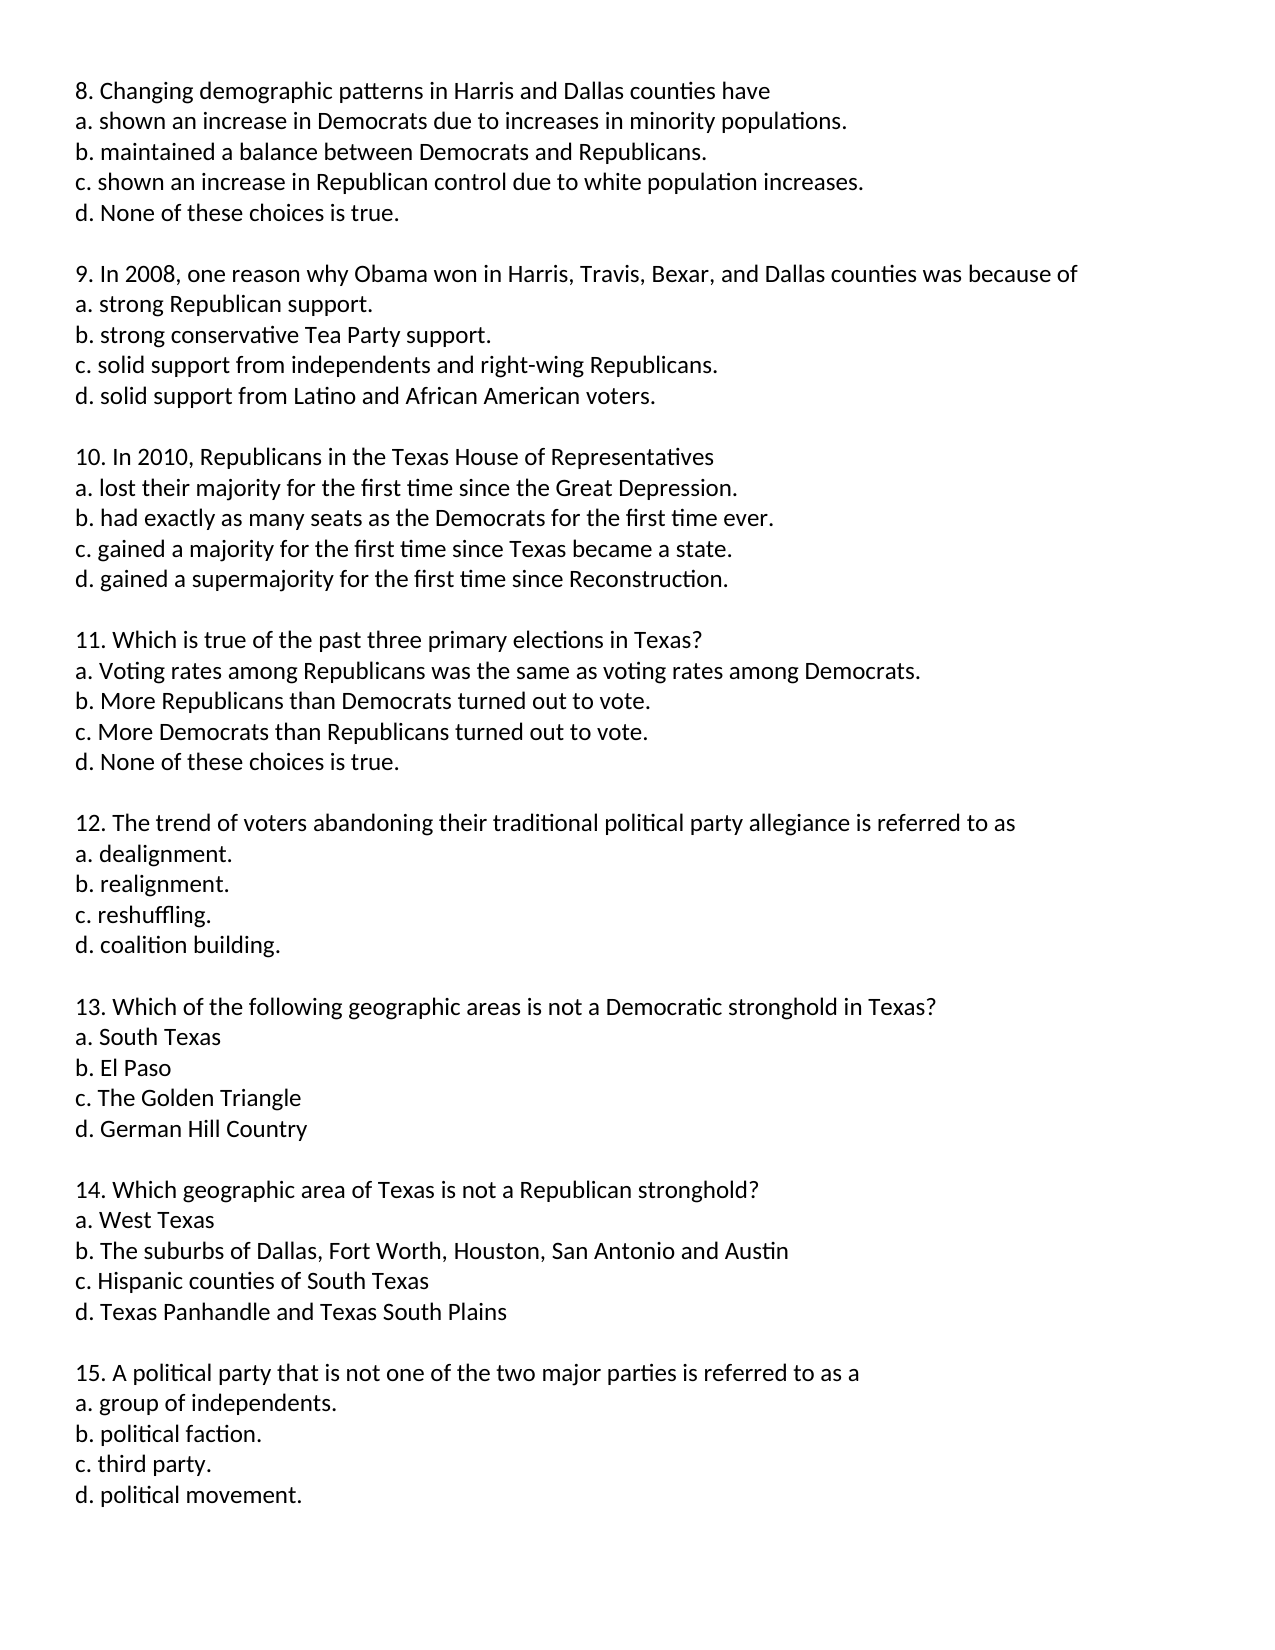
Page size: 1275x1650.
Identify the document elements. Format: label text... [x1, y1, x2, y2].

text c. The Golden Triangle [75, 1082, 1200, 1113]
text d. None of these choices is true. [75, 746, 1200, 777]
text a. group of independents. [75, 1387, 1200, 1418]
text d. German Hill Country [75, 1113, 1200, 1143]
text 9. In 2008, one reason why Obama won in Harris, Travis, Bexar, and Dallas counties was because of [75, 258, 1200, 289]
text b. had exactly as many seats as the Democrats for the first time ever. [75, 502, 1200, 533]
text 13. Which of the following geographic areas is not a Democratic stronghold in Texas? [75, 991, 1200, 1021]
text b. political faction. [75, 1418, 1200, 1448]
text 11. Which is true of the past three primary elections in Texas? [75, 624, 1200, 655]
text a. shown an increase in Democrats due to increases in minority populations. [75, 106, 1200, 136]
text 14. Which geographic area of Texas is not a Republican stronghold? [75, 1174, 1200, 1204]
text b. More Republicans than Democrats turned out to vote. [75, 685, 1200, 716]
text d. political movement. [75, 1479, 1200, 1509]
text d. Texas Panhandle and Texas South Plains [75, 1296, 1200, 1326]
text b. The suburbs of Dallas, Fort Worth, Houston, San Antonio and Austin [75, 1235, 1200, 1265]
text c. More Democrats than Republicans turned out to vote. [75, 716, 1200, 746]
text c. third party. [75, 1448, 1200, 1479]
text a. dealignment. [75, 838, 1200, 868]
text d. coalition building. [75, 929, 1200, 960]
text c. gained a majority for the first time since Texas became a state. [75, 533, 1200, 563]
text 10. In 2010, Republicans in the Texas House of Representatives [75, 441, 1200, 472]
text d. None of these choices is true. [75, 197, 1200, 228]
text a. West Texas [75, 1204, 1200, 1235]
text a. lost their majority for the first time since the Great Depression. [75, 472, 1200, 502]
text 8. Changing demographic patterns in Harris and Dallas counties have [75, 75, 1200, 106]
text 15. A political party that is not one of the two major parties is referred to as a [75, 1357, 1200, 1387]
text c. shown an increase in Republican control due to white population increases. [75, 167, 1200, 197]
text c. Hispanic counties of South Texas [75, 1265, 1200, 1296]
text b. strong conservative Tea Party support. [75, 319, 1200, 350]
text a. strong Republican support. [75, 289, 1200, 319]
text c. solid support from independents and right-wing Republicans. [75, 350, 1200, 380]
text b. maintained a balance between Democrats and Republicans. [75, 136, 1200, 167]
text a. Voting rates among Republicans was the same as voting rates among Democrats. [75, 655, 1200, 685]
text d. solid support from Latino and African American voters. [75, 380, 1200, 411]
text b. El Paso [75, 1052, 1200, 1082]
text d. gained a supermajority for the first time since Reconstruction. [75, 563, 1200, 594]
text c. reshuffling. [75, 899, 1200, 929]
text b. realignment. [75, 868, 1200, 899]
text 12. The trend of voters abandoning their traditional political party allegiance is referred to as [75, 807, 1200, 838]
text a. South Texas [75, 1021, 1200, 1052]
